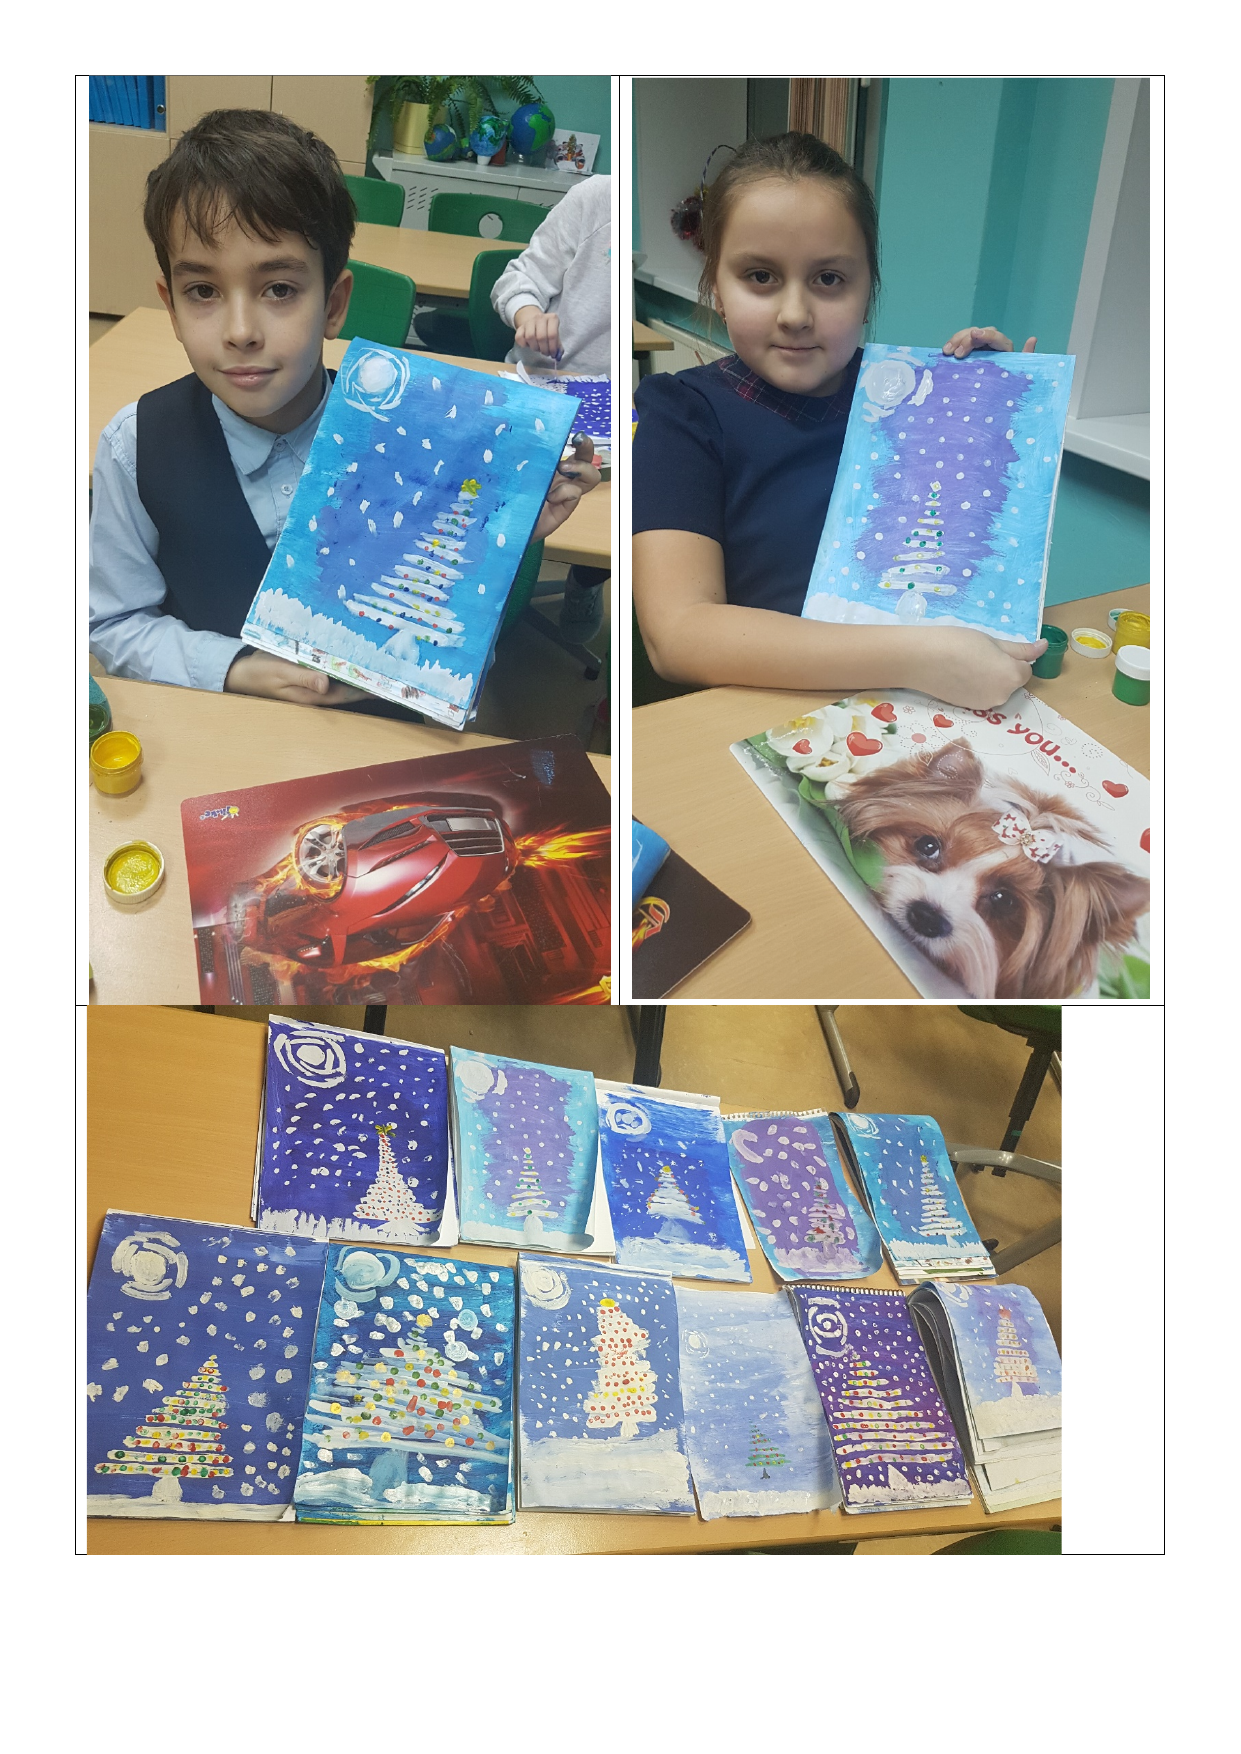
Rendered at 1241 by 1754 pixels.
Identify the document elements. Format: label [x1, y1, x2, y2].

picture [632, 79, 1150, 999]
table_cell [76, 76, 89, 1005]
table_cell [1062, 1006, 1164, 1554]
table_cell [620, 76, 1164, 1005]
picture [86, 77, 1062, 1555]
table_cell [76, 1006, 86, 1554]
table_cell [611, 76, 619, 1005]
